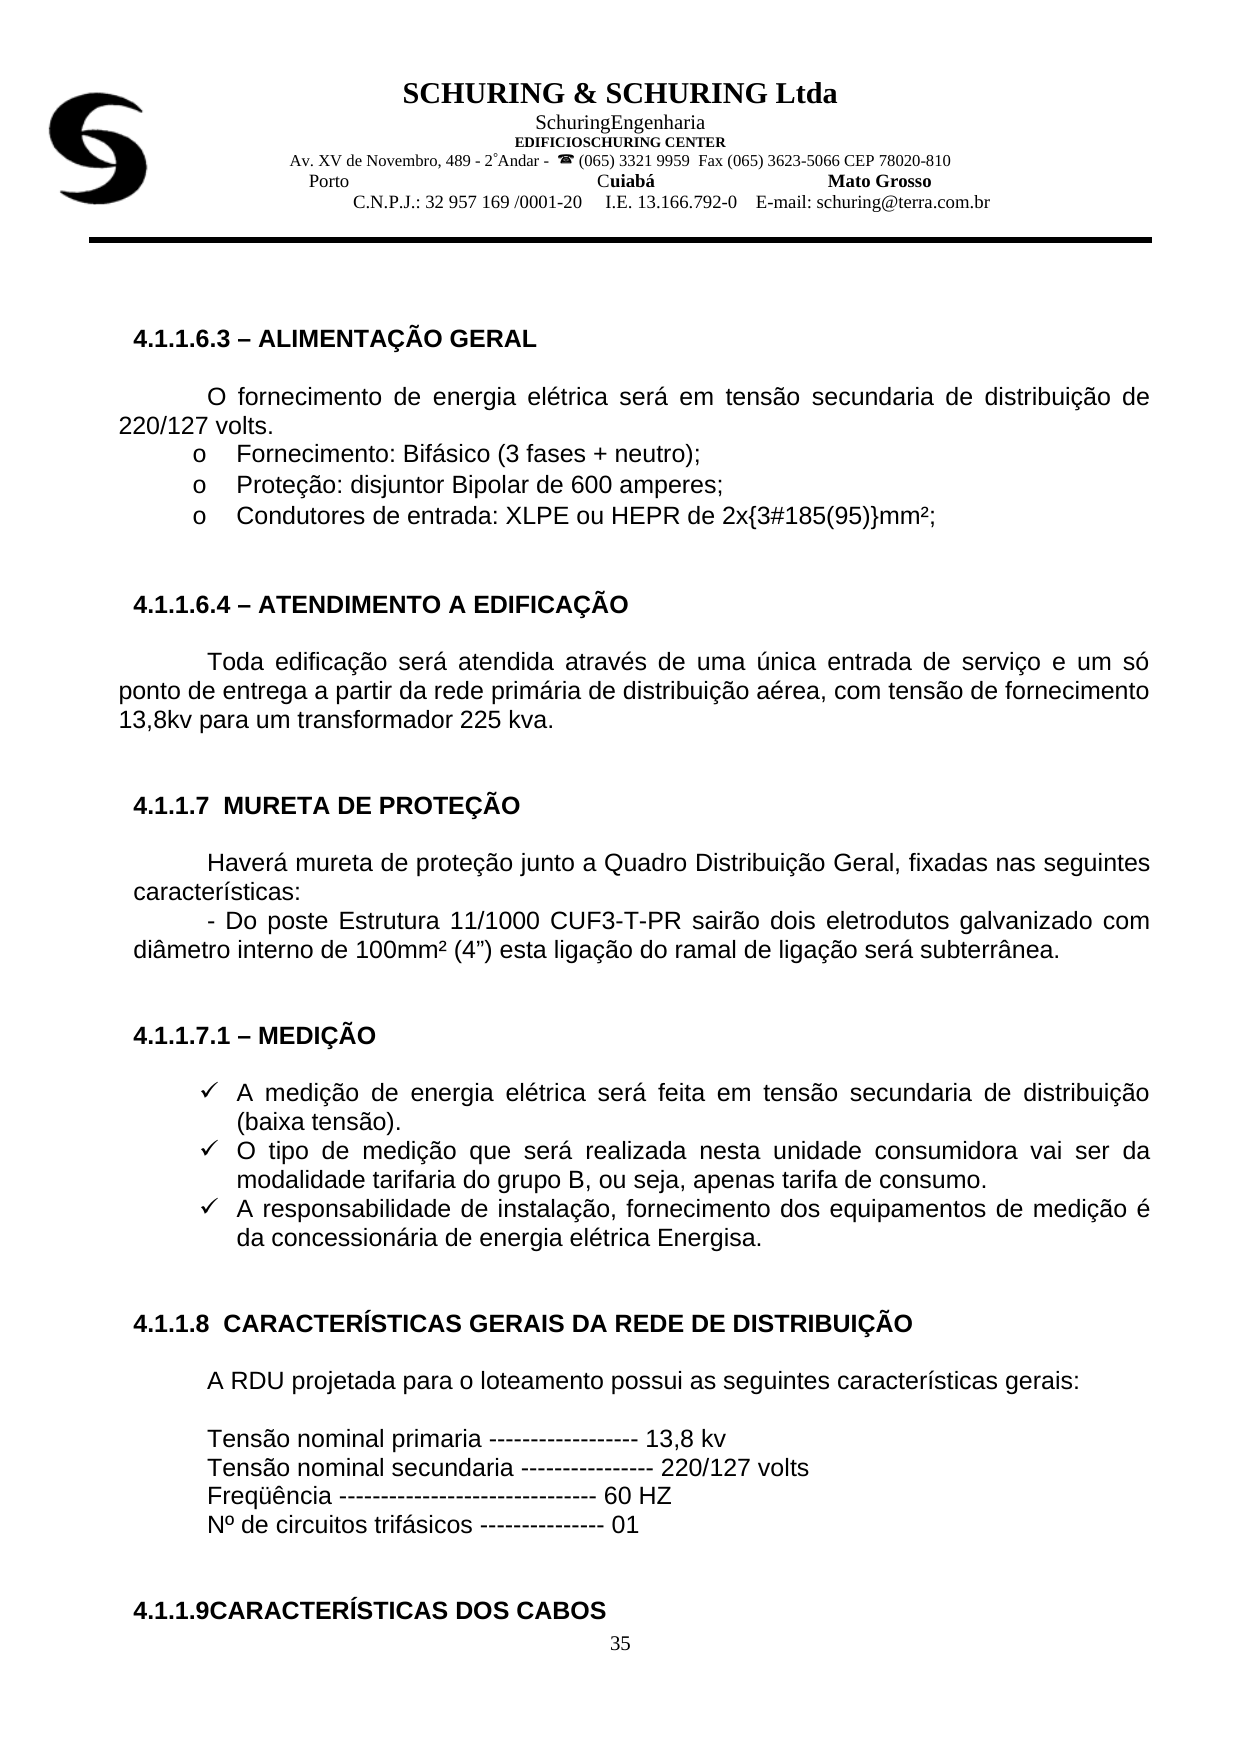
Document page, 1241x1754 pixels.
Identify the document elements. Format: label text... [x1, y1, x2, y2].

text 4.1.1.8 CARACTERÍSTICAS GERAIS DA REDE DE DISTRIBUIÇÃO [133, 1309, 1152, 1337]
text 4.1.1.7 MURETA DE PROTEÇÃO [133, 791, 1152, 820]
text Tensão nominal secundaria ---------------- 220/127 volts [118, 1452, 1152, 1481]
list Condutores de entrada: XLPE ou HEPR de 2x{3#185(95)}mm²; [118, 501, 1152, 532]
text 4.1.1.7.1 – MEDIÇÃO [133, 1021, 1152, 1050]
text Haverá mureta de proteção junto a Quadro Distribuição Geral, fixadas nas seguintes características: [133, 848, 1152, 906]
text A RDU projetada para o loteamento possui as seguintes características gerais: [118, 1366, 1152, 1395]
text - Do poste Estrutura 11/1000 CUF3-T-PR sairão dois eletrodutos galvanizado com diâmetro interno de 100mm² (4”) esta ligação do ramal de ligação será subterrânea. [133, 906, 1152, 963]
text 4.1.1.6.3 – ALIMENTAÇÃO GERAL [133, 324, 1152, 353]
text 4.1.1.9CARACTERÍSTICAS DOS CABOS [133, 1596, 1152, 1625]
list O tipo de medição que será realizada nesta unidade consumidora vai ser da modalidade tarifaria do grupo B, ou seja, apenas tarifa de consumo. [199, 1136, 1152, 1194]
list Fornecimento: Bifásico (3 fases + neutro); [118, 439, 1152, 470]
text O fornecimento de energia elétrica será em tensão secundaria de distribuição de 220/127 volts. [118, 382, 1152, 439]
list A responsabilidade de instalação, fornecimento dos equipamentos de medição é da concessionária de energia elétrica Energisa. [199, 1194, 1152, 1251]
text Nº de circuitos trifásicos --------------- 01 [118, 1510, 1152, 1539]
text Tensão nominal primaria ------------------ 13,8 kv [118, 1424, 1152, 1452]
text Toda edificação será atendida através de uma única entrada de serviço e um só ponto de entrega a partir da rede primária de distribuição aérea, com tensão de fornecimento 13,8kv para um transformador 225 kva. [118, 647, 1152, 733]
text Freqüência ------------------------------- 60 HZ [118, 1481, 1152, 1510]
text 4.1.1.6.4 – ATENDIMENTO A EDIFICAÇÃO [133, 590, 1152, 618]
list A medição de energia elétrica será feita em tensão secundaria de distribuição (baixa tensão). [199, 1078, 1152, 1136]
list Proteção: disjuntor Bipolar de 600 amperes; [118, 470, 1152, 501]
